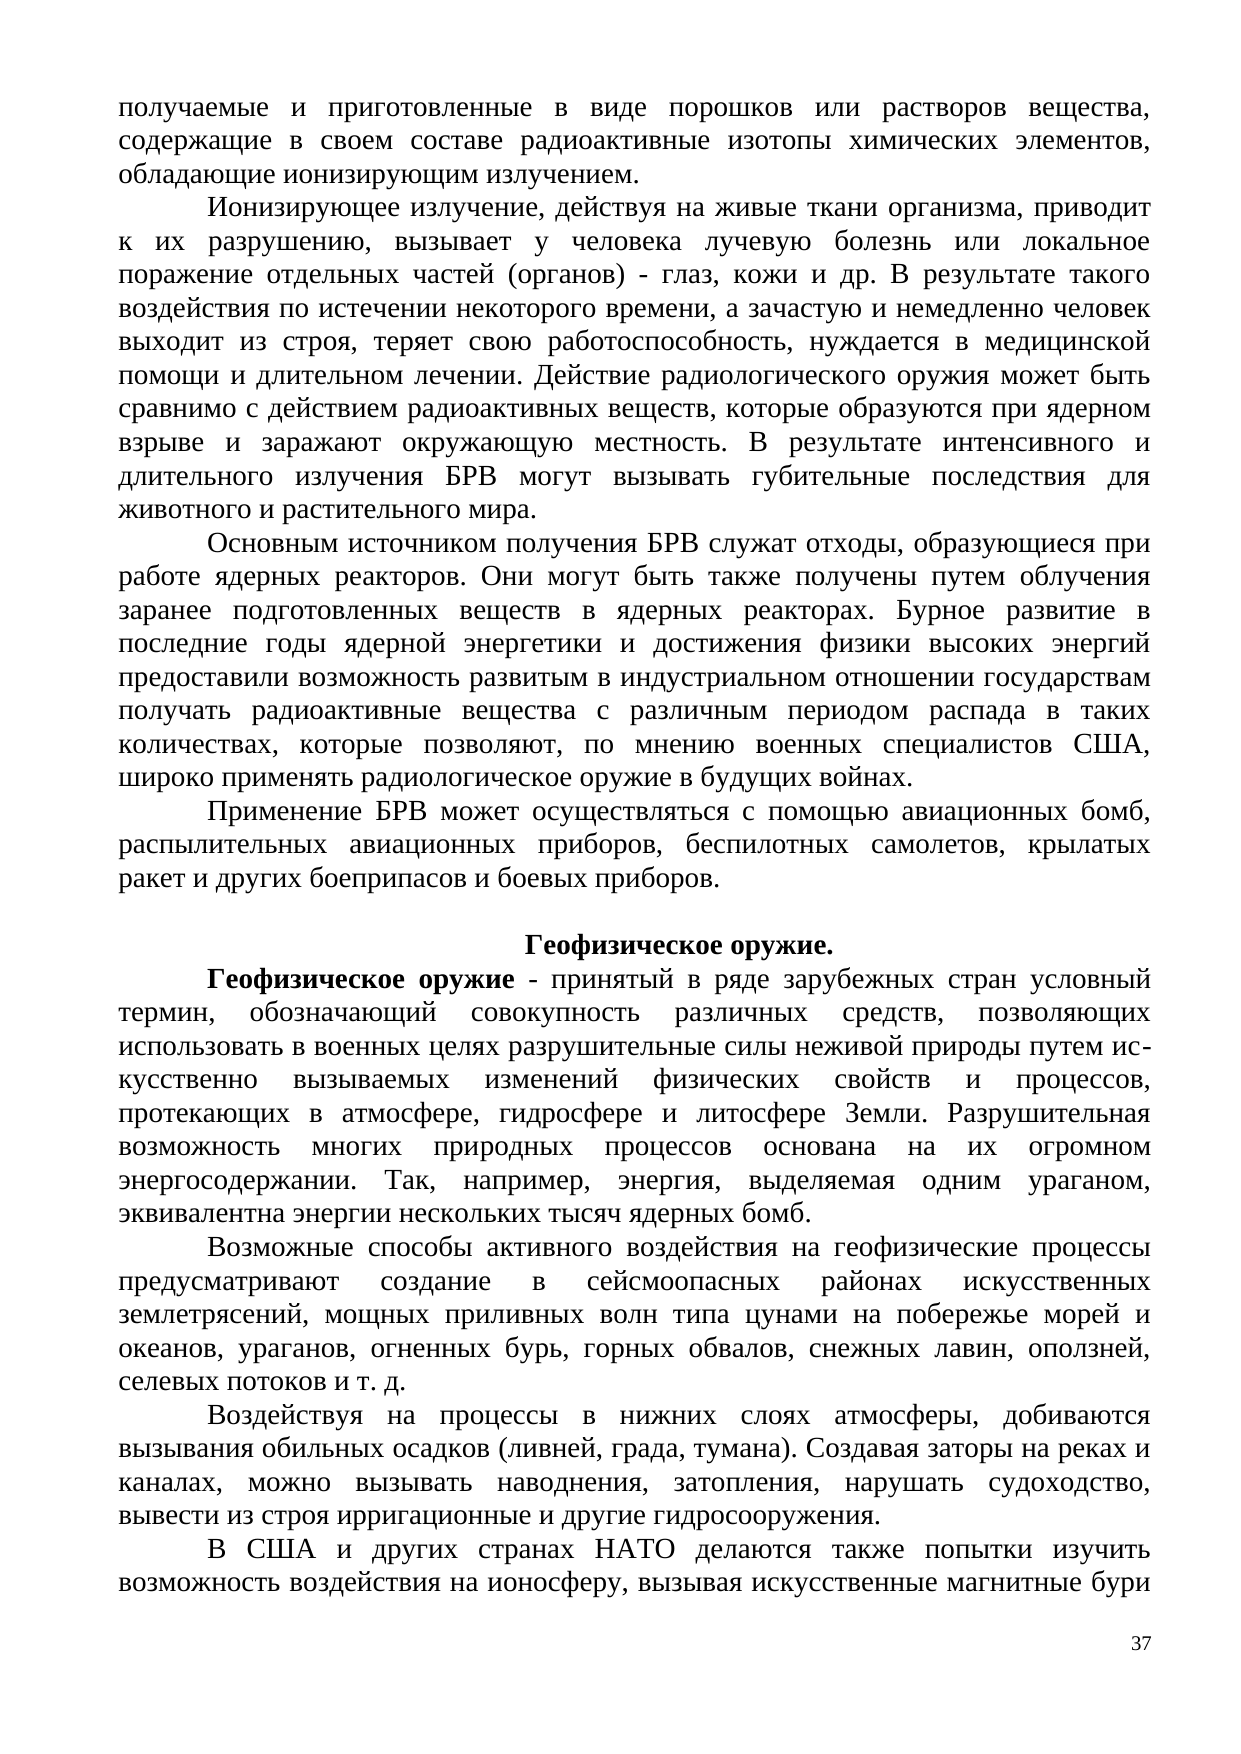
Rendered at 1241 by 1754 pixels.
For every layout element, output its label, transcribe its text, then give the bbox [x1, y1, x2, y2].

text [118, 1531, 1152, 1598]
text Применение БРВ может осуществляться с помощью авиационных бомб, распылительных авиационных приборов, беспилотных самолетов, крылатых ракет и других боеприпасов и боевых приборов. [118, 793, 1152, 894]
text Возможные способы активного воздействия на геофизические процессы предусматривают создание в сейсмоопасных районах искусственных землетрясений, мощных приливных волн типа цунами на побережье морей и океанов, ураганов, огненных бурь, горных обвалов, снежных лавин, оползней, селевых потоков и т. д. [118, 1229, 1152, 1397]
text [118, 89, 1152, 189]
text Воздействуя на процессы в нижних слоях атмосферы, добиваются вызывания обильных осадков (ливней, града, тумана). Создавая заторы на реках и каналах, можно вызывать наводнения, затопления, нарушать судоходство, вывести из строя ирригационные и другие гидросооружения. [118, 1397, 1152, 1531]
text Геофизическое оружие. [118, 927, 1152, 961]
text Геофизическое оружие - принятый в ряде зарубежных стран условный термин, обозначающий совокупность различных средств, позволяющих использовать в военных целях разрушительные силы неживой природы путем искусственно вызываемых изменений физических свойств и процессов, протекающих в атмосфере, гидросфере и литосфере Земли. Разрушительная возможность многих природных процессов основана на их огромном энергосодержании. Так, например, энергия, выделяемая одним ураганом, эквивалентна энергии нескольких тысяч ядерных бомб. [118, 961, 1152, 1229]
text Основным источником получения БРВ служат отходы, образующиеся при работе ядерных реакторов. Они могут быть также получены путем облучения заранее подготовленных веществ в ядерных реакторах. Бурное развитие в последние годы ядерной энергетики и достижения физики высоких энергий предоставили возможность развитым в индустриальном отношении государствам получать радиоактивные вещества с различным периодом распада в таких количествах, которые позволяют, по мнению военных специалистов США, широко применять радиологическое оружие в будущих войнах. [118, 525, 1152, 793]
text Ионизирующее излучение, действуя на живые ткани организма, приводит к их разрушению, вызывает у человека лучевую болезнь или локальное поражение отдельных частей (органов) - глаз, кожи и др. В результате такого воздействия по истечении некоторого времени, а зачастую и немедленно человек выходит из строя, теряет свою работоспособность, нуждается в медицинской помощи и длительном лечении. Действие радиологического оружия может быть сравнимо с действием радиоактивных веществ, которые образуются при ядерном взрыве и заражают окружающую местность. В результате интенсивного и длительного излучения БРВ могут вызывать губительные последствия для животного и растительного мира. [118, 189, 1152, 525]
